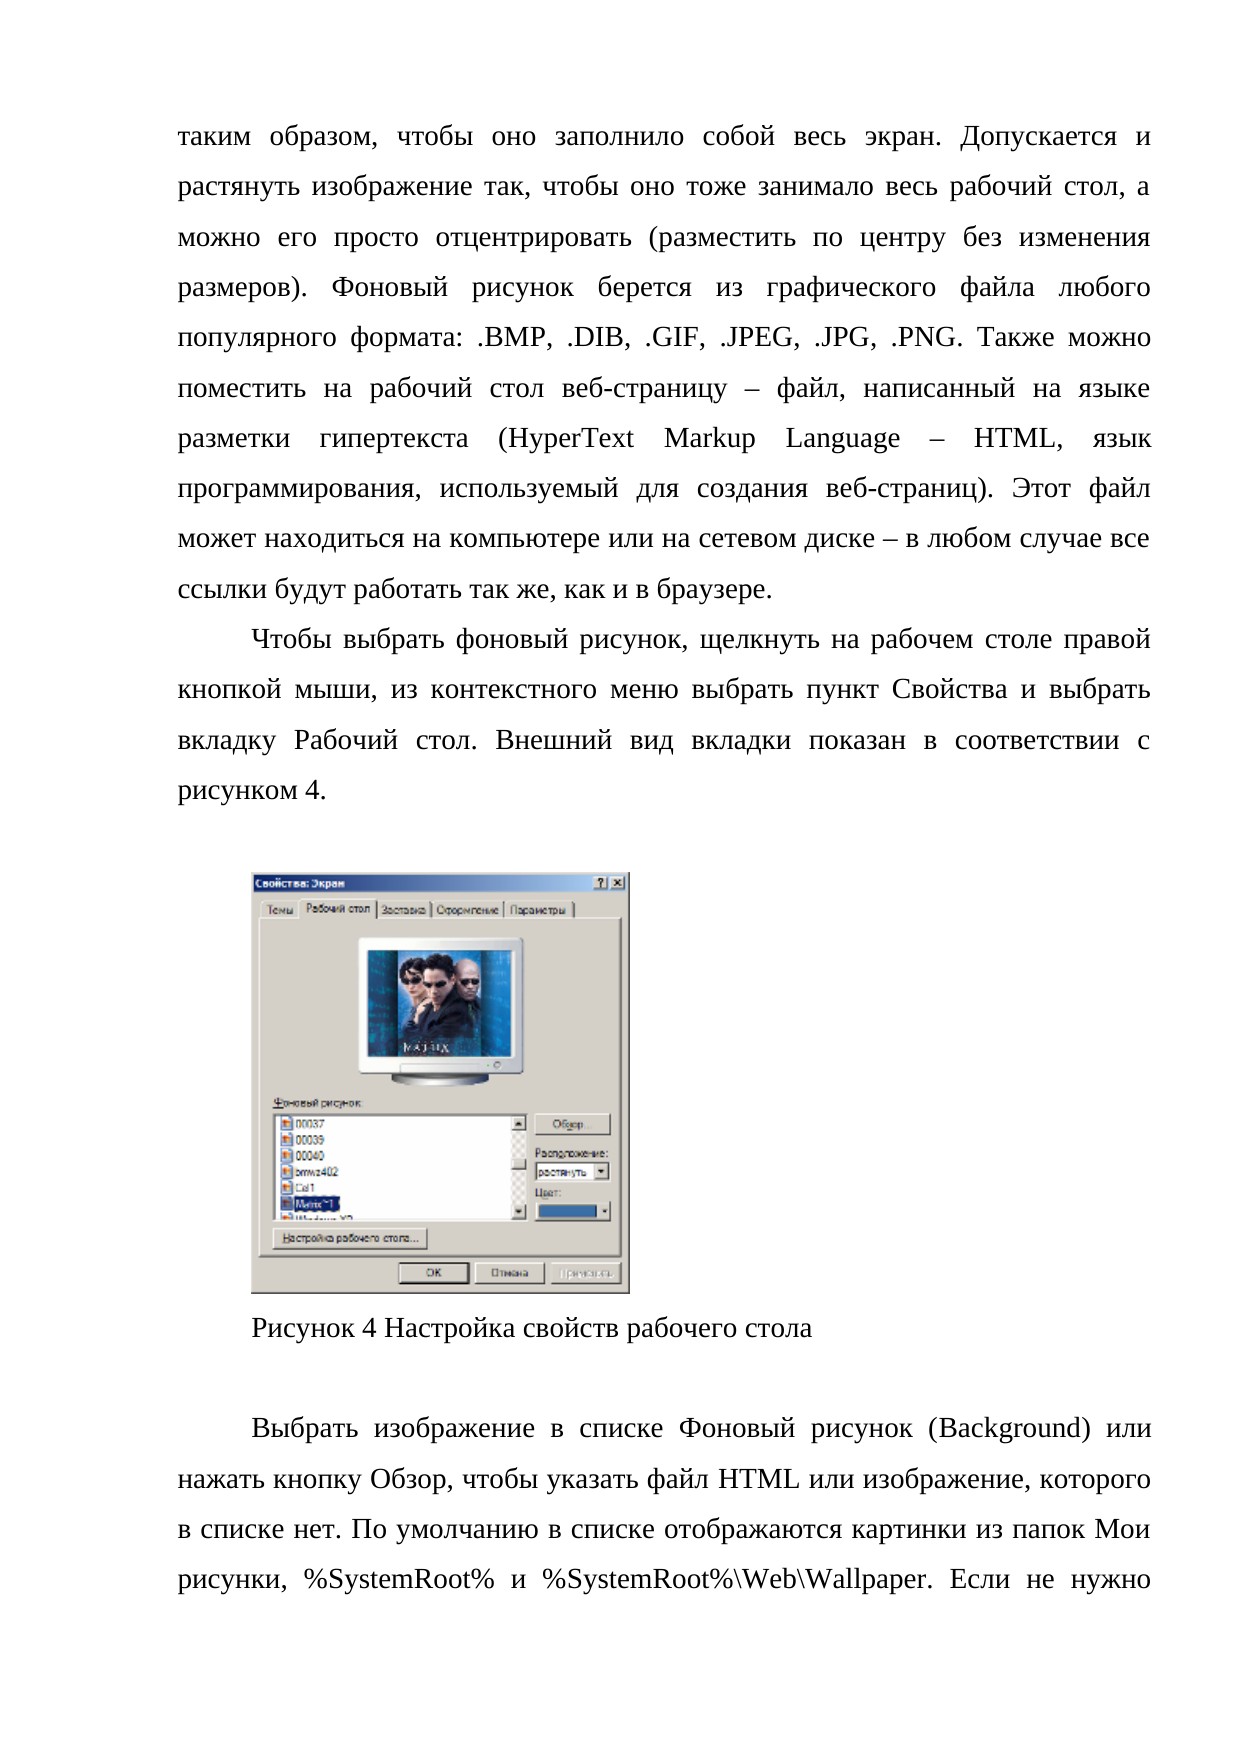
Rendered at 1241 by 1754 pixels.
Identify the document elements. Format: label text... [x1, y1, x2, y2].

text Рисунок 4 Настройка свойств рабочего стола [177, 1310, 1152, 1343]
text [177, 1411, 1152, 1595]
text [177, 118, 1152, 604]
picture [251, 872, 630, 1294]
text Чтобы выбрать фоновый рисунок, щелкнуть на рабочем столе правой кнопкой мыши, из контекстного меню выбрать пункт Свойства и выбрать вкладку Рабочий стол. Внешний вид вкладки показан в соответствии с рисунком 4. [177, 621, 1152, 806]
